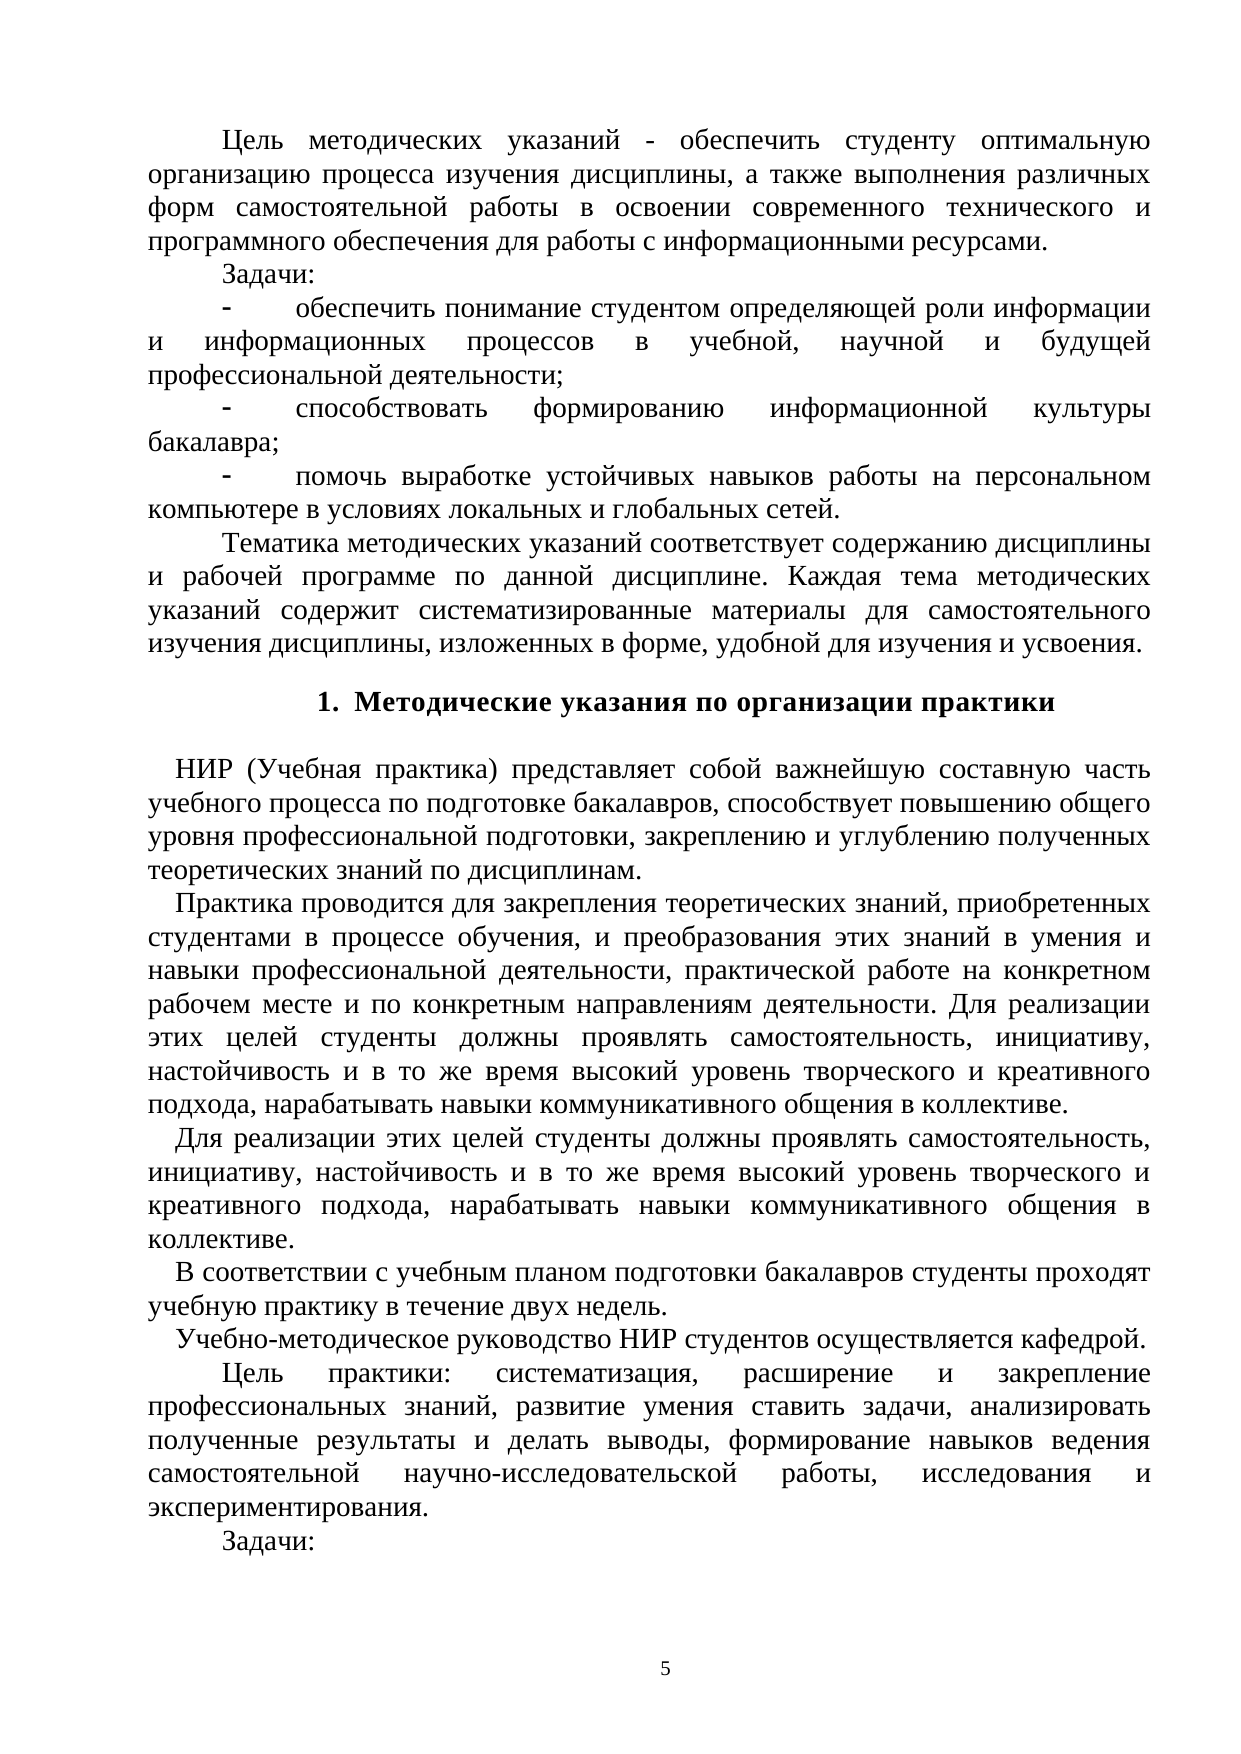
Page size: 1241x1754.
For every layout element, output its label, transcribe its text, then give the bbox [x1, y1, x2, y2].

text Задачи: [148, 256, 1152, 290]
text В соответствии с учебным планом подготовки бакалавров студенты проходят учебную практику в течение двух недель. [148, 1254, 1152, 1321]
subtitle Методические указания по организации практики [222, 684, 1152, 718]
list обеспечить понимание студентом определяющей роли информации и информационных процессов в учебной, научной и будущей профессиональной деятельности; [148, 290, 1152, 391]
text Цель методических указаний - обеспечить студенту оптимальную организацию процесса изучения дисциплины, а также выполнения различных форм самостоятельной работы в освоении современного технического и программного обеспечения для работы с информационными ресурсами. [148, 122, 1152, 256]
list способствовать формированию информационной культуры бакалавра; [148, 391, 1152, 458]
text Цель практики: систематизация, расширение и закрепление профессиональных знаний, развитие умения ставить задачи, анализировать полученные результаты и делать выводы, формирование навыков ведения самостоятельной научно-исследовательской работы, исследования и экспериментирования. [148, 1355, 1152, 1523]
list помочь выработке устойчивых навыков работы на персональном компьютере в условиях локальных и глобальных сетей. [148, 458, 1152, 525]
text Учебно-методическое руководство НИР студентов осуществляется кафедрой. [148, 1321, 1152, 1355]
text Практика проводится для закрепления теоретических знаний, приобретенных студентами в процессе обучения, и преобразования этих знаний в умения и навыки профессиональной деятельности, практической работе на конкретном рабочем месте и по конкретным направлениям деятельности. Для реализации этих целей студенты должны проявлять самостоятельность, инициативу, настойчивость и в то же время высокий уровень творческого и креативного подхода, нарабатывать навыки коммуникативного общения в коллективе. [148, 885, 1152, 1120]
text Задачи: [148, 1523, 1152, 1556]
text НИР (Учебная практика) представляет собой важнейшую составную часть учебного процесса по подготовке бакалавров, способствует повышению общего уровня профессиональной подготовки, закреплению и углублению полученных теоретических знаний по дисциплинам. [148, 751, 1152, 885]
text Тематика методических указаний соответствует содержанию дисциплины и рабочей программе по данной дисциплине. Каждая тема методических указаний содержит систематизированные материалы для самостоятельного изучения дисциплины, изложенных в форме, удобной для изучения и усвоения. [148, 525, 1152, 659]
text Для реализации этих целей студенты должны проявлять самостоятельность, инициативу, настойчивость и в то же время высокий уровень творческого и креативного подхода, нарабатывать навыки коммуникативного общения в коллективе. [148, 1120, 1152, 1254]
